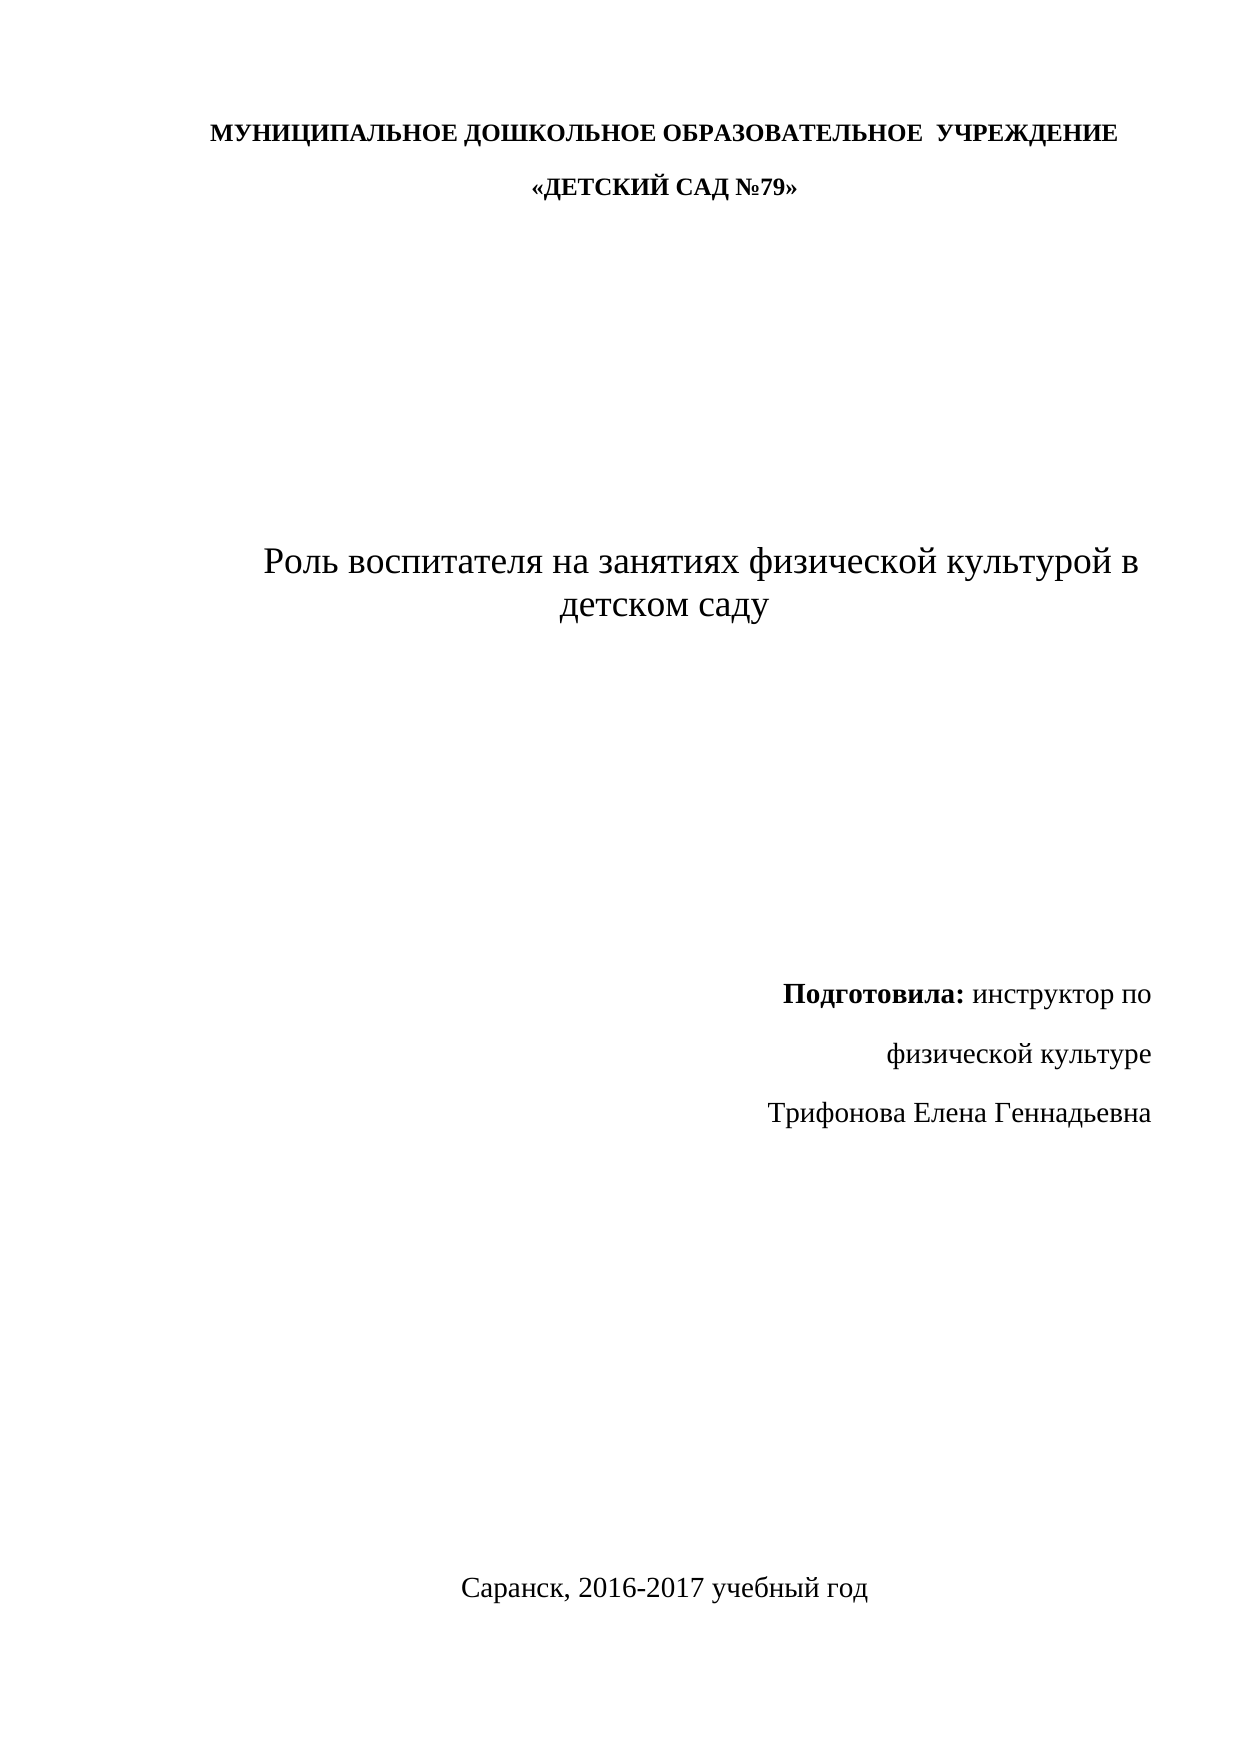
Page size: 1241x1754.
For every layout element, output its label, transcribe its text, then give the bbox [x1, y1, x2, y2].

text Роль воспитателя на занятиях физической культурой в детском саду [177, 538, 1152, 624]
text Трифонова Елена Геннадьевна [177, 1095, 1152, 1129]
text Подготовила: инструктор по [177, 977, 1152, 1010]
text физической культуре [177, 1036, 1152, 1069]
text МУНИЦИПАЛЬНОЕ ДОШКОЛЬНОЕ ОБРАЗОВАТЕЛЬНОЕ УЧРЕЖДЕНИЕ [177, 118, 1152, 147]
text Саранск, 2016-2017 учебный год [177, 1570, 1152, 1604]
text «ДЕТСКИЙ САД №79» [177, 172, 1152, 201]
